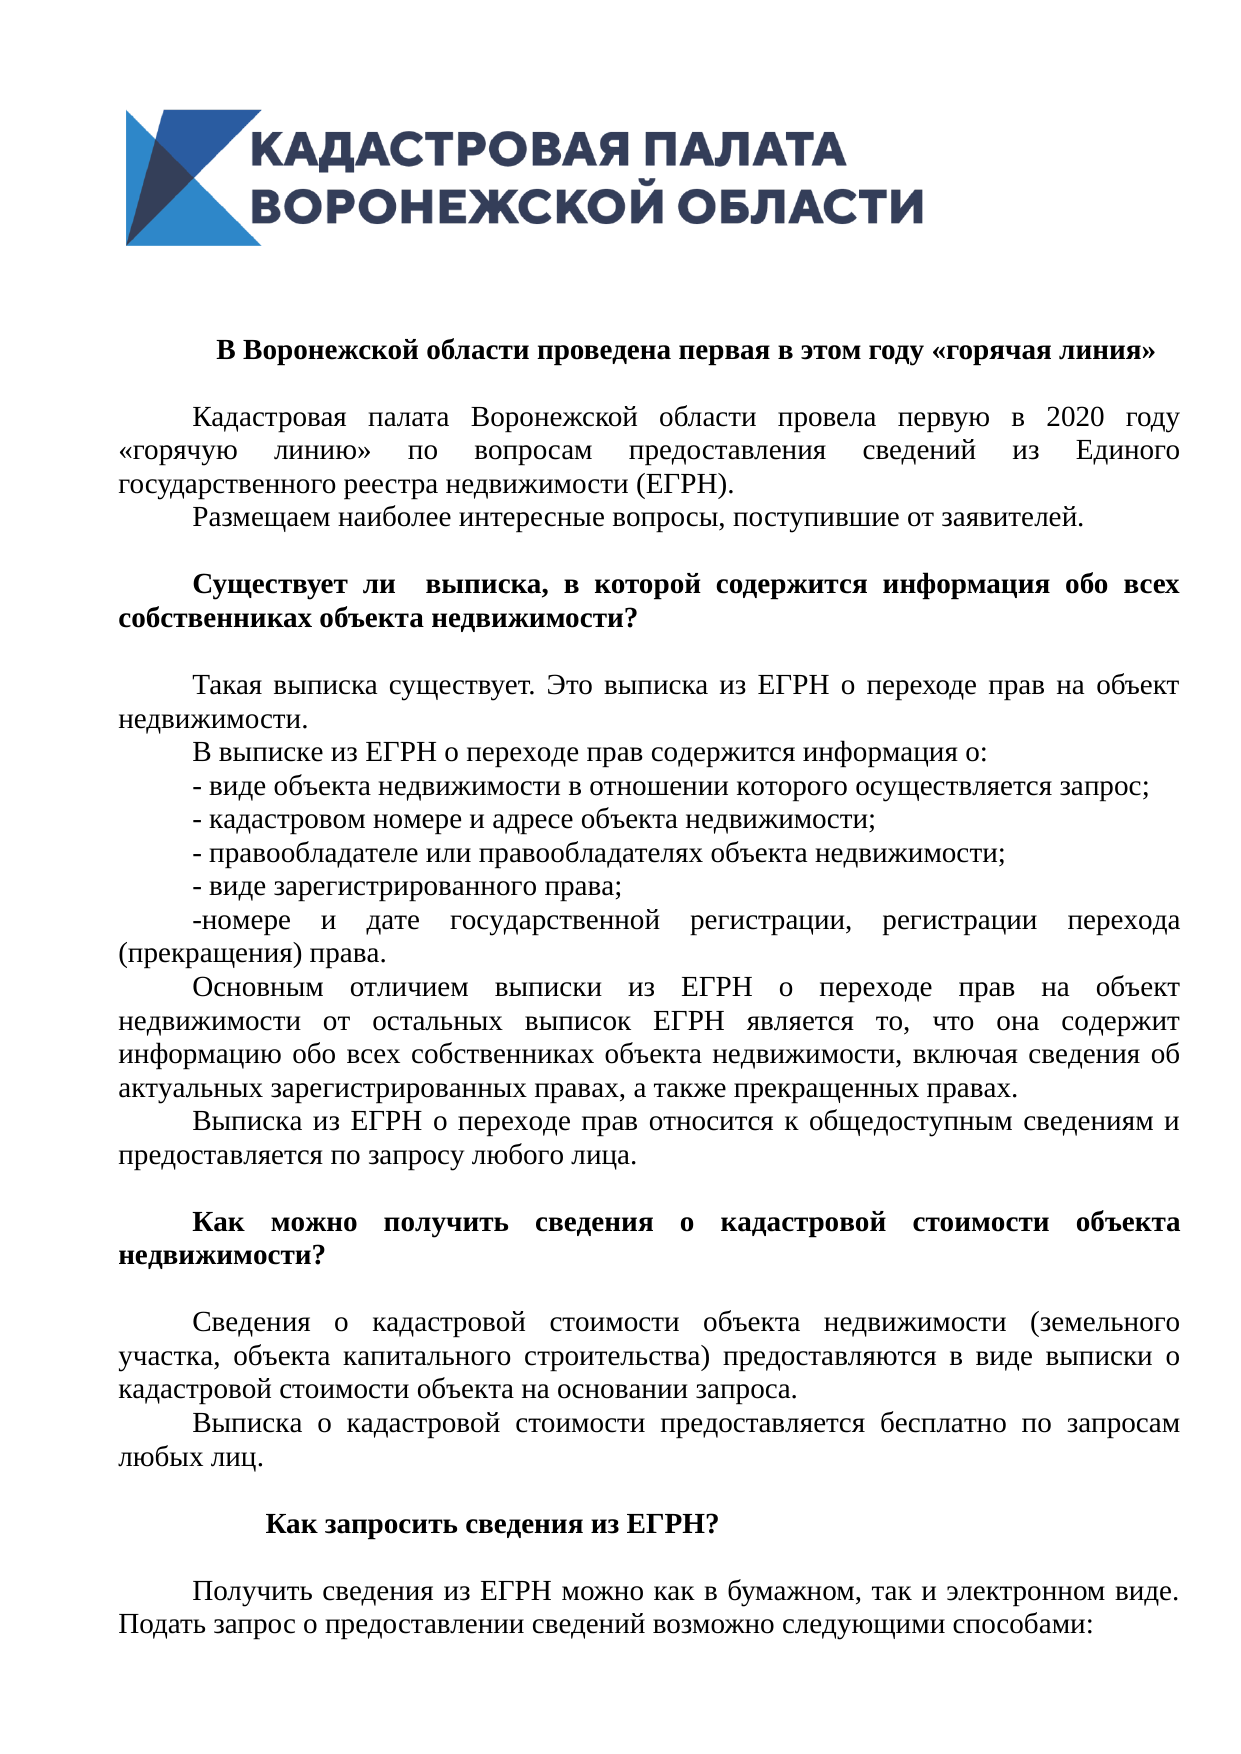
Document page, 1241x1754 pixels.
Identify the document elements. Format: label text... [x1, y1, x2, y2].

text Получить сведения из ЕГРН можно как в бумажном, так и электронном виде. Подать запрос о предоставлении сведений возможно следующими способами: [118, 1573, 1181, 1640]
text - кадастровом номере и адресе объекта недвижимости; [118, 801, 1181, 835]
text Как можно получить сведения о кадастровой стоимости объекта недвижимости? [118, 1204, 1181, 1271]
text Сведения о кадастровой стоимости объекта недвижимости (земельного участка, объекта капитального строительства) предоставляются в виде выписки о кадастровой стоимости объекта на основании запроса. [118, 1304, 1181, 1405]
text - виде зарегистрированного права; [118, 868, 1181, 902]
picture [118, 103, 1001, 332]
text Как запросить сведения из ЕГРН? [192, 1506, 1181, 1539]
text В Воронежской области проведена первая в этом году «горячая линия» [118, 332, 1181, 365]
text Размещаем наиболее интересные вопросы, поступившие от заявителей. [118, 499, 1181, 533]
text Выписка из ЕГРН о переходе прав относится к общедоступным сведениям и предоставляется по запросу любого лица. [118, 1103, 1181, 1170]
text Существует ли выписка, в которой содержится информация обо всех собственниках объекта недвижимости? [118, 567, 1181, 634]
text Выписка о кадастровой стоимости предоставляется бесплатно по запросам любых лиц. [118, 1405, 1181, 1472]
subtitle Такая выписка существует. Это выписка из ЕГРН о переходе прав на объект недвижимости. [118, 667, 1181, 734]
text В выписке из ЕГРН о переходе прав содержится информация о: [118, 734, 1181, 768]
text - правообладателе или правообладателях объекта недвижимости; [118, 835, 1181, 868]
text -номере и дате государственной регистрации, регистрации перехода (прекращения) права. [118, 902, 1181, 969]
text - виде объекта недвижимости в отношении которого осуществляется запрос; [118, 768, 1181, 801]
text Кадастровая палата Воронежской области провела первую в 2020 году «горячую линию» по вопросам предоставления сведений из Единого государственного реестра недвижимости (ЕГРН). [118, 399, 1181, 499]
text Основным отличием выписки из ЕГРН о переходе прав на объект недвижимости от остальных выписок ЕГРН является то, что она содержит информацию обо всех собственниках объекта недвижимости, включая сведения об актуальных зарегистрированных правах, а также прекращенных правах. [118, 969, 1181, 1103]
